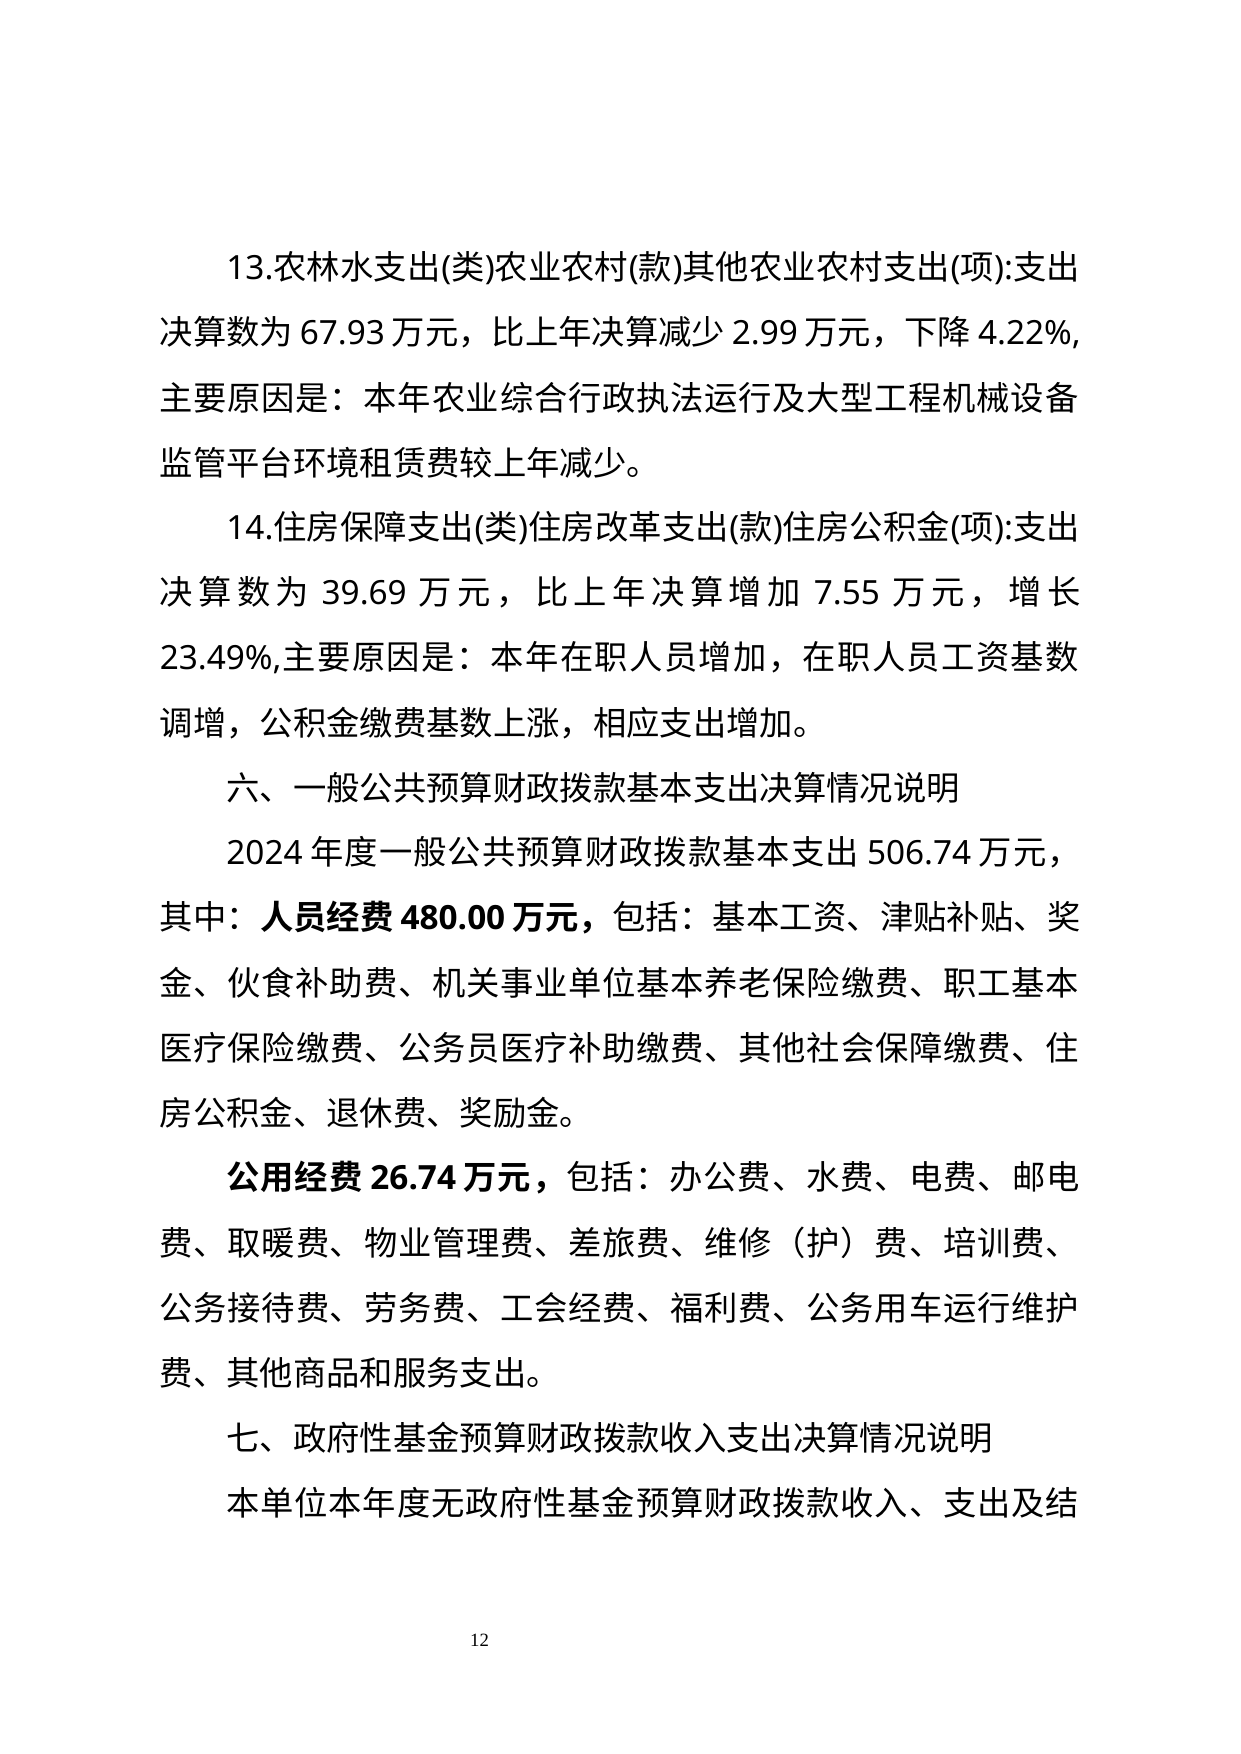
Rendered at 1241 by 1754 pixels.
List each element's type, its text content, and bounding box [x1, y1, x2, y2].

text 13.农林水支出(类)农业农村(款)其他农业农村支出(项):支出决算数为67.93万元，比上年决算减少2.99万元，下降4.22%,主要原因是：本年农业综合行政执法运行及大型工程机械设备监管平台环境租赁费较上年减少。 [159, 233, 1081, 493]
text 14.住房保障支出(类)住房改革支出(款)住房公积金(项):支出决算数为39.69万元，比上年决算增加7.55万元，增长23.49%,主要原因是：本年在职人员增加，在职人员工资基数调增，公积金缴费基数上涨，相应支出增加。 [159, 493, 1081, 753]
text 六、一般公共预算财政拨款基本支出决算情况说明 [159, 753, 1081, 818]
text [159, 1468, 1081, 1533]
text 公用经费26.74万元，包括：办公费、水费、电费、邮电费、取暖费、物业管理费、差旅费、维修（护）费、培训费、公务接待费、劳务费、工会经费、福利费、公务用车运行维护费、其他商品和服务支出。 [159, 1143, 1081, 1403]
text 七、政府性基金预算财政拨款收入支出决算情况说明 [159, 1403, 1081, 1468]
text 2024年度一般公共预算财政拨款基本支出506.74万元，其中：人员经费480.00万元，包括：基本工资、津贴补贴、奖金、伙食补助费、机关事业单位基本养老保险缴费、职工基本医疗保险缴费、公务员医疗补助缴费、其他社会保障缴费、住房公积金、退休费、奖励金。 [159, 818, 1081, 1143]
